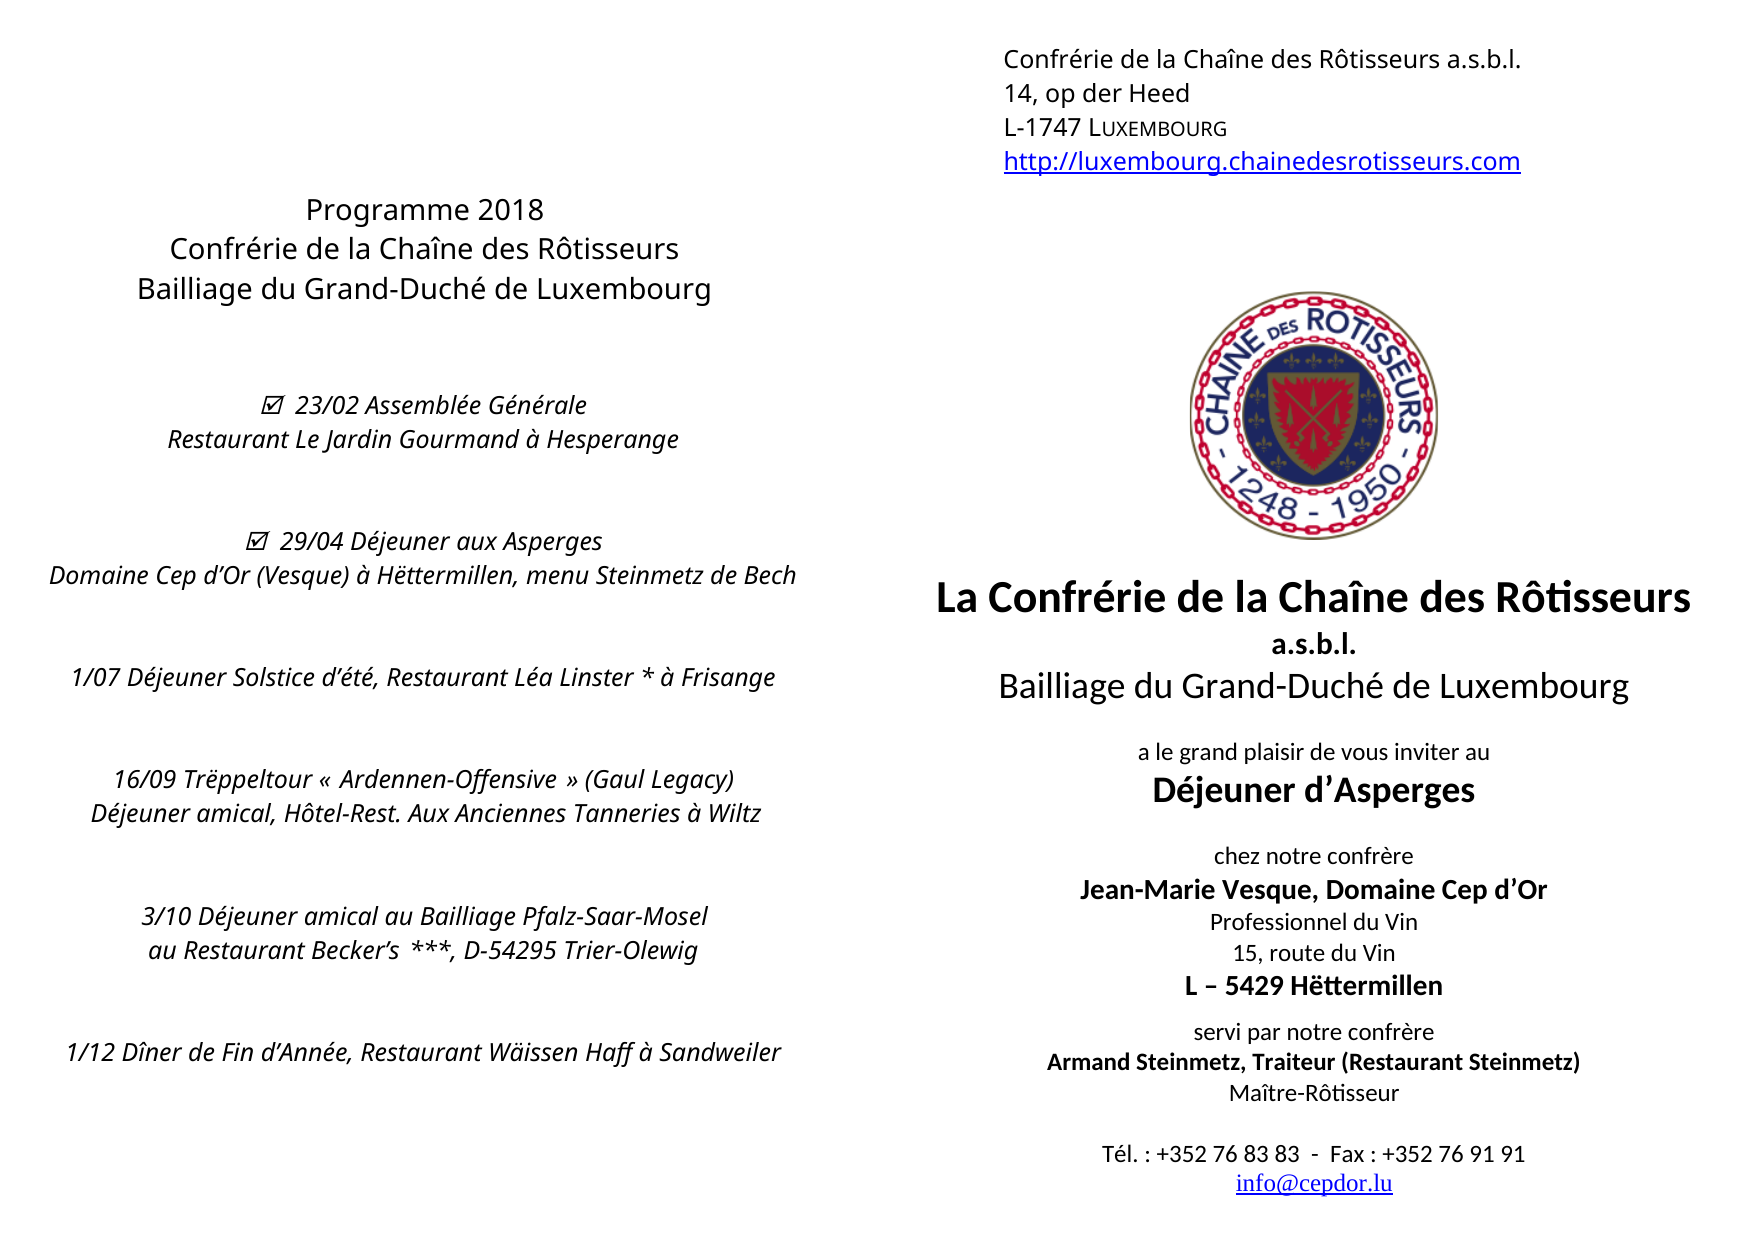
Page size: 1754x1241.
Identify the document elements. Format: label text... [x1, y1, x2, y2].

text 1/12 Dîner de Fin d’Année, Restaurant Wäissen Haff à Sandweiler [0, 1034, 849, 1068]
text Restaurant Le Jardin Gourmand à Hesperange [0, 421, 849, 455]
text chez notre confrère [915, 840, 1713, 871]
text 16/09 Trëppeltour « Ardennen-Offensive » (Gaul Legacy) [0, 762, 849, 796]
text Déjeuner amical, Hôtel-Rest. Aux Anciennes Tanneries à Wiltz [0, 796, 849, 830]
text Armand Steinmetz, Traiteur (Restaurant Steinmetz) [915, 1046, 1713, 1077]
text 15, route du Vin [915, 937, 1713, 967]
text Bailliage du Grand-Duché de Luxembourg [0, 268, 849, 308]
text 23/02 Assemblée Générale [0, 387, 849, 421]
text L – 5429 Hëttermillen [915, 967, 1713, 1003]
text Confrérie de la Chaîne des Rôtisseurs a.s.b.l. [915, 41, 1720, 75]
text http://luxembourg.chainedesrotisseurs.com [915, 143, 1720, 178]
text au Restaurant Becker’s ***, D-54295 Trier-Olewig [0, 932, 849, 966]
text info@cepdor.lu [915, 1168, 1713, 1197]
text Confrérie de la Chaîne des Rôtisseurs [0, 228, 849, 268]
text servi par notre confrère [915, 1016, 1713, 1046]
text a le grand plaisir de vous inviter au [915, 736, 1713, 766]
picture [1189, 291, 1439, 540]
text Professionnel du Vin [915, 906, 1713, 937]
text Programme 2018 [1, 189, 849, 228]
text Tél. : +352 76 83 83 - Fax : +352 76 91 91 [915, 1138, 1713, 1168]
text Déjeuner d’Asperges [915, 766, 1713, 812]
text Jean-Marie Vesque, Domaine Cep d’Or [915, 871, 1713, 906]
text 1/07 Déjeuner Solstice d’été, Restaurant Léa Linster * à Frisange [0, 660, 849, 694]
text Bailliage du Grand-Duché de Luxembourg [915, 662, 1713, 708]
text 14, op der Heed [915, 75, 1720, 109]
text 3/10 Déjeuner amical au Bailliage Pfalz-Saar-Mosel [0, 898, 849, 932]
text L-1747 Luxembourg [915, 109, 1720, 143]
text Maître-Rôtisseur [915, 1077, 1713, 1107]
text de des Rôtisseurs a.s.b.l. [915, 568, 1713, 662]
text Domaine Cep d’Or (Vesque) à Hëttermillen, menu Steinmetz de Bech [0, 558, 849, 592]
text 29/04 Déjeuner aux Asperges [0, 523, 849, 558]
